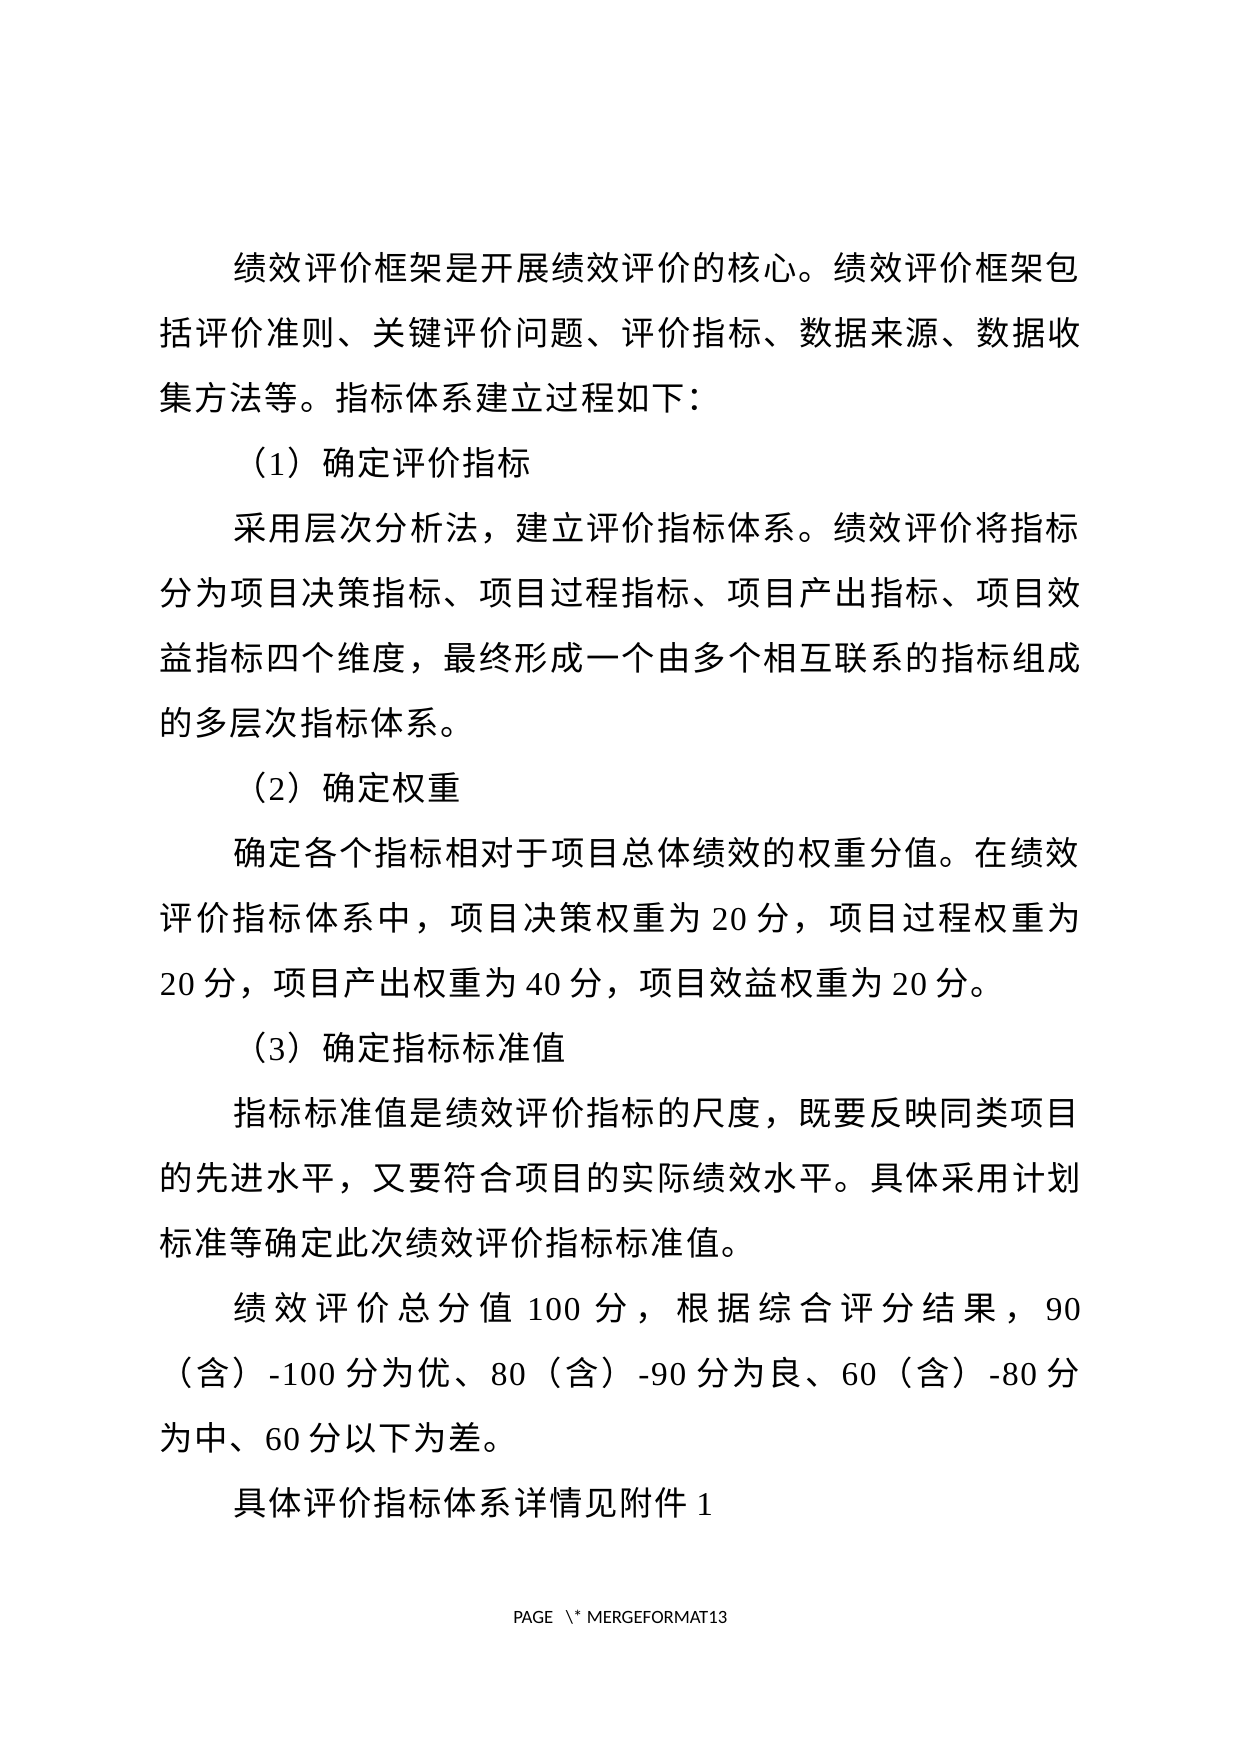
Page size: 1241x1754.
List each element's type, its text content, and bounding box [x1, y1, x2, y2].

text （1）确定评价指标 [159, 428, 1081, 493]
text 确定各个指标相对于项目总体绩效的权重分值。在绩效评价指标体系中，项目决策权重为20分，项目过程权重为20分，项目产出权重为40分，项目效益权重为20分。 [159, 818, 1081, 1013]
title 绩效评价总分值100分，根据综合评分结果，90（含）-100分为优、80（含）-90分为良、60（含）-80分为中、60分以下为差。 [159, 1273, 1081, 1468]
text 绩效评价框架是开展绩效评价的核心。绩效评价框架包括评价准则、关键评价问题、评价指标、数据来源、数据收集方法等。指标体系建立过程如下： [159, 233, 1081, 428]
text 采用层次分析法，建立评价指标体系。绩效评价将指标分为项目决策指标、项目过程指标、项目产出指标、项目效益指标四个维度，最终形成一个由多个相互联系的指标组成的多层次指标体系。 [159, 493, 1081, 753]
title 具体评价指标体系详情见附件1 [159, 1468, 1081, 1533]
text 指标标准值是绩效评价指标的尺度，既要反映同类项目的先进水平，又要符合项目的实际绩效水平。具体采用计划标准等确定此次绩效评价指标标准值。 [159, 1078, 1081, 1273]
text （2）确定权重 [159, 753, 1081, 818]
text （3）确定指标标准值 [159, 1013, 1081, 1078]
